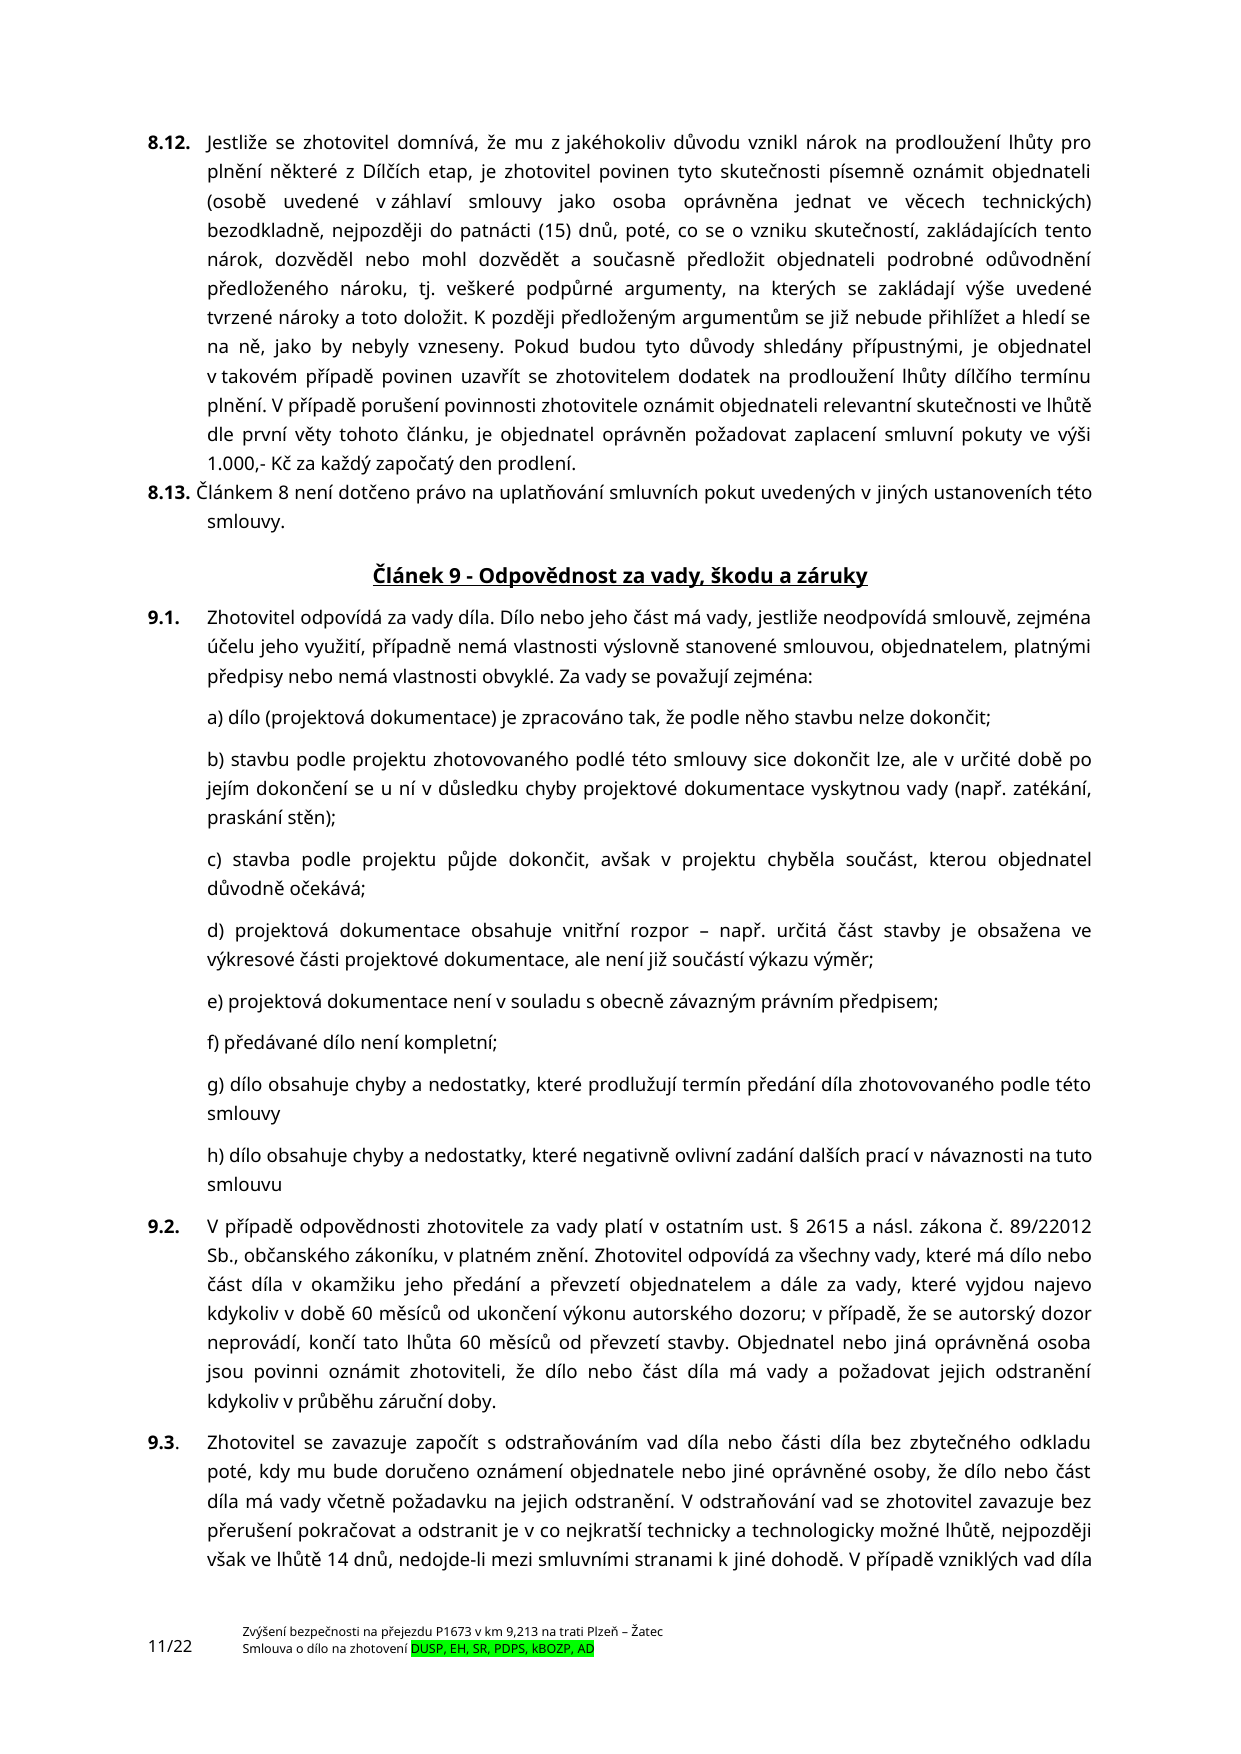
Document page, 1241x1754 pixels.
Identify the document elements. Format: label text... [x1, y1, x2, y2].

subtitle h) dílo obsahuje chyby a nedostatky, které negativně ovlivní zadání dalších prací v návaznosti na tuto smlouvu [207, 1139, 1092, 1197]
subtitle d) projektová dokumentace obsahuje vnitřní rozpor – např. určitá část stavby je obsažena ve výkresové části projektové dokumentace, ale není již součástí výkazu výměr; [207, 914, 1092, 972]
subtitle c) stavba podle projektu půjde dokončit, avšak v projektu chyběla součást, kterou objednatel důvodně očekává; [207, 843, 1092, 901]
text 8.13. Článkem 8 není dotčeno právo na uplatňování smluvních pokut uvedených v jiných ustanoveních této smlouvy. [148, 476, 1092, 535]
subtitle f) předávané dílo není kompletní; [207, 1026, 1092, 1056]
subtitle a) dílo (projektová dokumentace) je zpracováno tak, že podle něho stavbu nelze dokončit; [207, 701, 1092, 731]
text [148, 1426, 1092, 1572]
subtitle b) stavbu podle projektu zhotovovaného podlé této smlouvy sice dokončit lze, ale v určité době po jejím dokončení se u ní v důsledku chyby projektové dokumentace vyskytnou vady (např. zatékání, praskání stěn); [207, 743, 1092, 831]
subtitle e) projektová dokumentace není v souladu s obecně závazným právním předpisem; [207, 985, 1092, 1014]
text 8.12. Jestliže se zhotovitel domnívá, že mu z jakéhokoliv důvodu vznikl nárok na prodloužení lhůty pro plnění některé z Dílčích etap, je zhotovitel povinen tyto skutečnosti písemně oznámit objednateli (osobě uvedené v záhlaví smlouvy jako osoba oprávněna jednat ve věcech technických) bezodkladně, nejpozději do patnácti (15) dnů, poté, co se o vzniku skutečností, zakládajících tento nárok, dozvěděl nebo mohl dozvědět a současně předložit objednateli podrobné odůvodnění předloženého nároku, tj. veškeré podpůrné argumenty, na kterých se zakládají výše uvedené tvrzené nároky a toto doložit. K později předloženým argumentům se již nebude přihlížet a hledí se na ně, jako by nebyly vzneseny. Pokud budou tyto důvody shledány přípustnými, je objednatel v takovém případě povinen uzavřít se zhotovitelem dodatek na prodloužení lhůty dílčího termínu plnění. V případě porušení povinnosti zhotovitele oznámit objednateli relevantní skutečnosti ve lhůtě dle první věty tohoto článku, je objednatel oprávněn požadovat zaplacení smluvní pokuty ve výši 1.000,- Kč za každý započatý den prodlení. [148, 126, 1092, 476]
subtitle g) dílo obsahuje chyby a nedostatky, které prodlužují termín předání díla zhotovovaného podle této smlouvy [207, 1068, 1092, 1126]
subtitle Článek 9 - Odpovědnost za vady, škodu a záruky [148, 560, 1092, 589]
subtitle 9.2. V případě odpovědnosti zhotovitele za vady platí v ostatním ust. § 2615 a násl. zákona č. 89/22012 Sb., občanského zákoníku, v platném znění. Zhotovitel odpovídá za všechny vady, které má dílo nebo část díla v okamžiku jeho předání a převzetí objednatelem a dále za vady, které vyjdou najevo kdykoliv v době 60 měsíců od ukončení výkonu autorského dozoru; v případě, že se autorský dozor neprovádí, končí tato lhůta 60 měsíců od převzetí stavby. Objednatel nebo jiná oprávněná osoba jsou povinni oznámit zhotoviteli, že dílo nebo část díla má vady a požadovat jejich odstranění kdykoliv v průběhu záruční doby. [148, 1210, 1092, 1414]
subtitle 9.1. Zhotovitel odpovídá za vady díla. Dílo nebo jeho část má vady, jestliže neodpovídá smlouvě, zejména účelu jeho využití, případně nemá vlastnosti výslovně stanovené smlouvou, objednatelem, platnými předpisy nebo nemá vlastnosti obvyklé. Za vady se považují zejména: [148, 601, 1092, 689]
